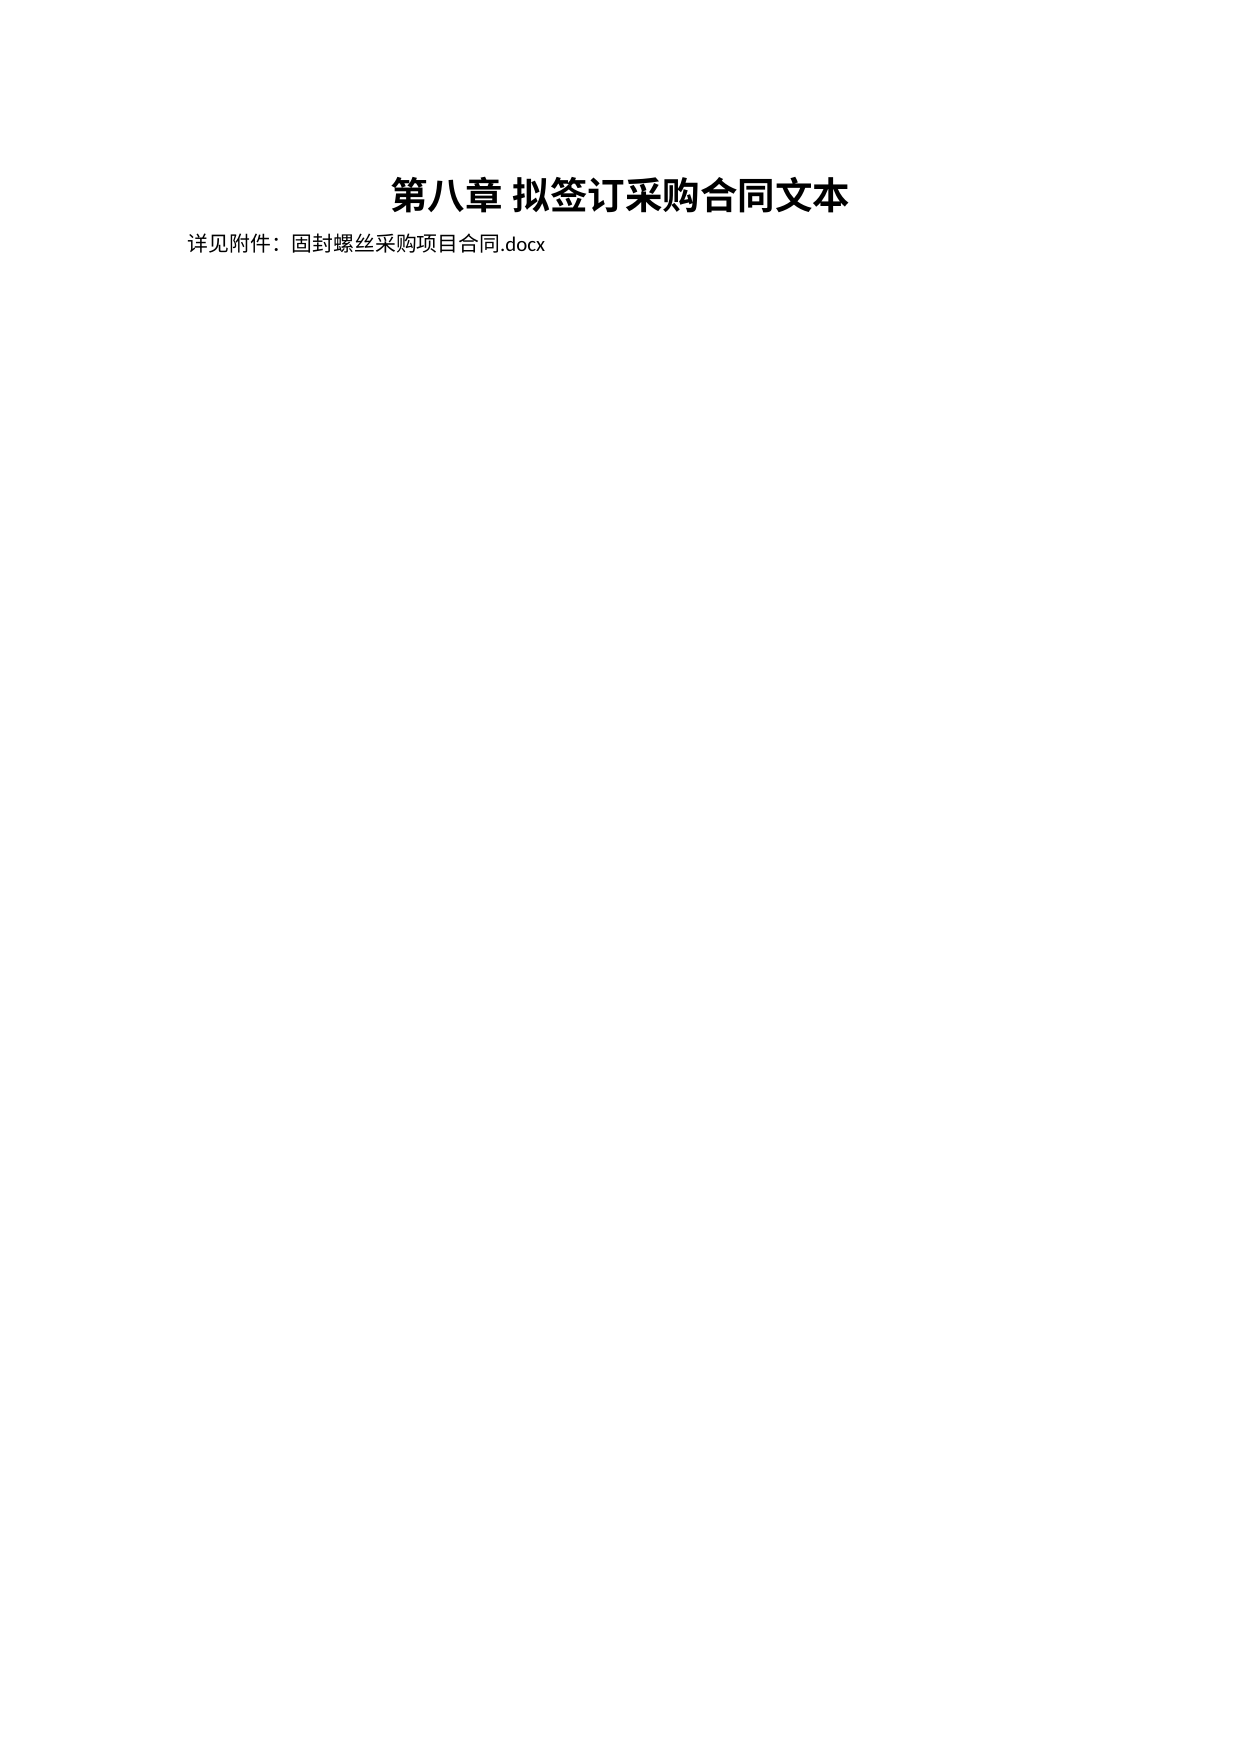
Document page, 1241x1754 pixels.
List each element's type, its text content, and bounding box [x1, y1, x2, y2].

text 第八章 拟签订采购合同文本 [187, 162, 1053, 227]
text 详见附件：固封螺丝采购项目合同.docx [187, 227, 1053, 259]
